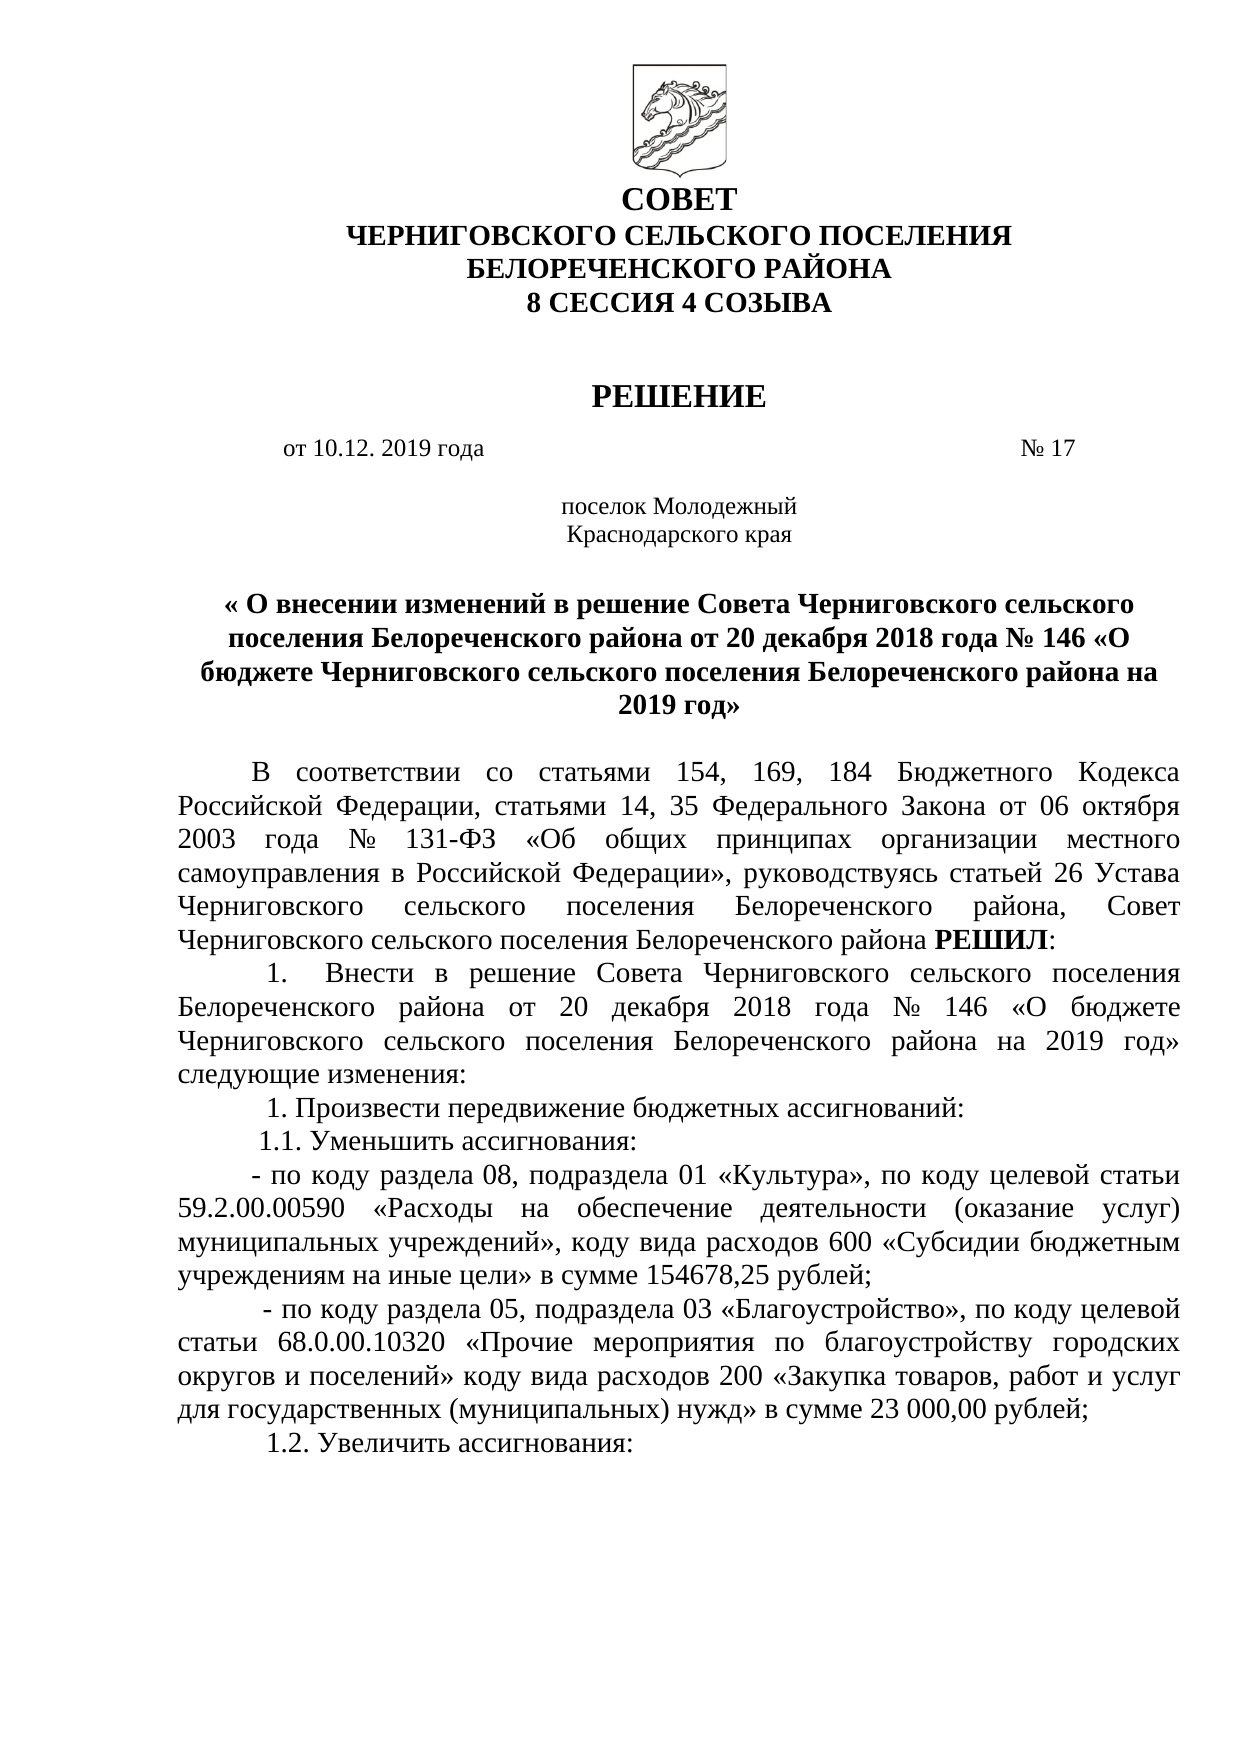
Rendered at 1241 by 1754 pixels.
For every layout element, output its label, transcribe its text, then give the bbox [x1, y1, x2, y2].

text БЕЛОРЕЧЕНСКОГО РАЙОНА [177, 251, 1181, 285]
text поселок Молодежный [177, 491, 1181, 519]
text СОВЕТ [177, 179, 1181, 218]
text Краснодарского края [177, 519, 1181, 548]
text РЕШЕНИЕ [177, 376, 1181, 414]
subtitle - по коду раздела 08, подраздела 01 «Культура», по коду целевой статьи 59.2.00.00590 «Расходы на обеспечение деятельности (оказание услуг) муниципальных учреждений», коду вида расходов 600 «Субсидии бюджетным учреждениям на иные цели» в сумме 154678,25 рублей; [177, 1157, 1181, 1291]
subtitle « О внесении изменений в решение Совета Черниговского сельского поселения Белореченского района от 20 декабря 2018 года № 146 «О бюджете Черниговского сельского поселения Белореченского района на 2019 год» [177, 587, 1181, 721]
text 1. Произвести передвижение бюджетных ассигнований: [177, 1090, 1181, 1123]
picture [632, 64, 727, 178]
subtitle В соответствии со статьями 154, 169, 184 Бюджетного Кодекса Российской Федерации, статьями 14, 35 Федерального Закона от 06 октября 2003 года № 131-ФЗ «Об общих принципах организации местного самоуправления в Российской Федерации», руководствуясь статьей 26 Устава Черниговского сельского поселения Белореченского района, Совет Черниговского сельского поселения Белореченского района РЕШИЛ: [177, 754, 1181, 956]
subtitle Внести в решение Совета Черниговского сельского поселения Белореченского района от 20 декабря 2018 года № 146 «О бюджете Черниговского сельского поселения Белореченского района на 2019 год» следующие изменения: [177, 956, 1181, 1090]
text 8 СЕССИЯ 4 СОЗЫВА [177, 285, 1181, 318]
text от 10.12. 2019 года № 17 [177, 433, 1181, 462]
text - по коду раздела 05, подраздела 03 «Благоустройство», по коду целевой статьи 68.0.00.10320 «Прочие мероприятия по благоустройству городских округов и поселений» коду вида расходов 200 «Закупка товаров, работ и услуг для государственных (муниципальных) нужд» в сумме 23 000,00 рублей; [177, 1291, 1181, 1425]
text 1.2. Увеличить ассигнования: [177, 1425, 1181, 1459]
text ЧЕРНИГОВСКОГО СЕЛЬСКОГО ПОСЕЛЕНИЯ [177, 218, 1181, 251]
subtitle 1.1. Уменьшить ассигнования: [177, 1123, 1181, 1157]
